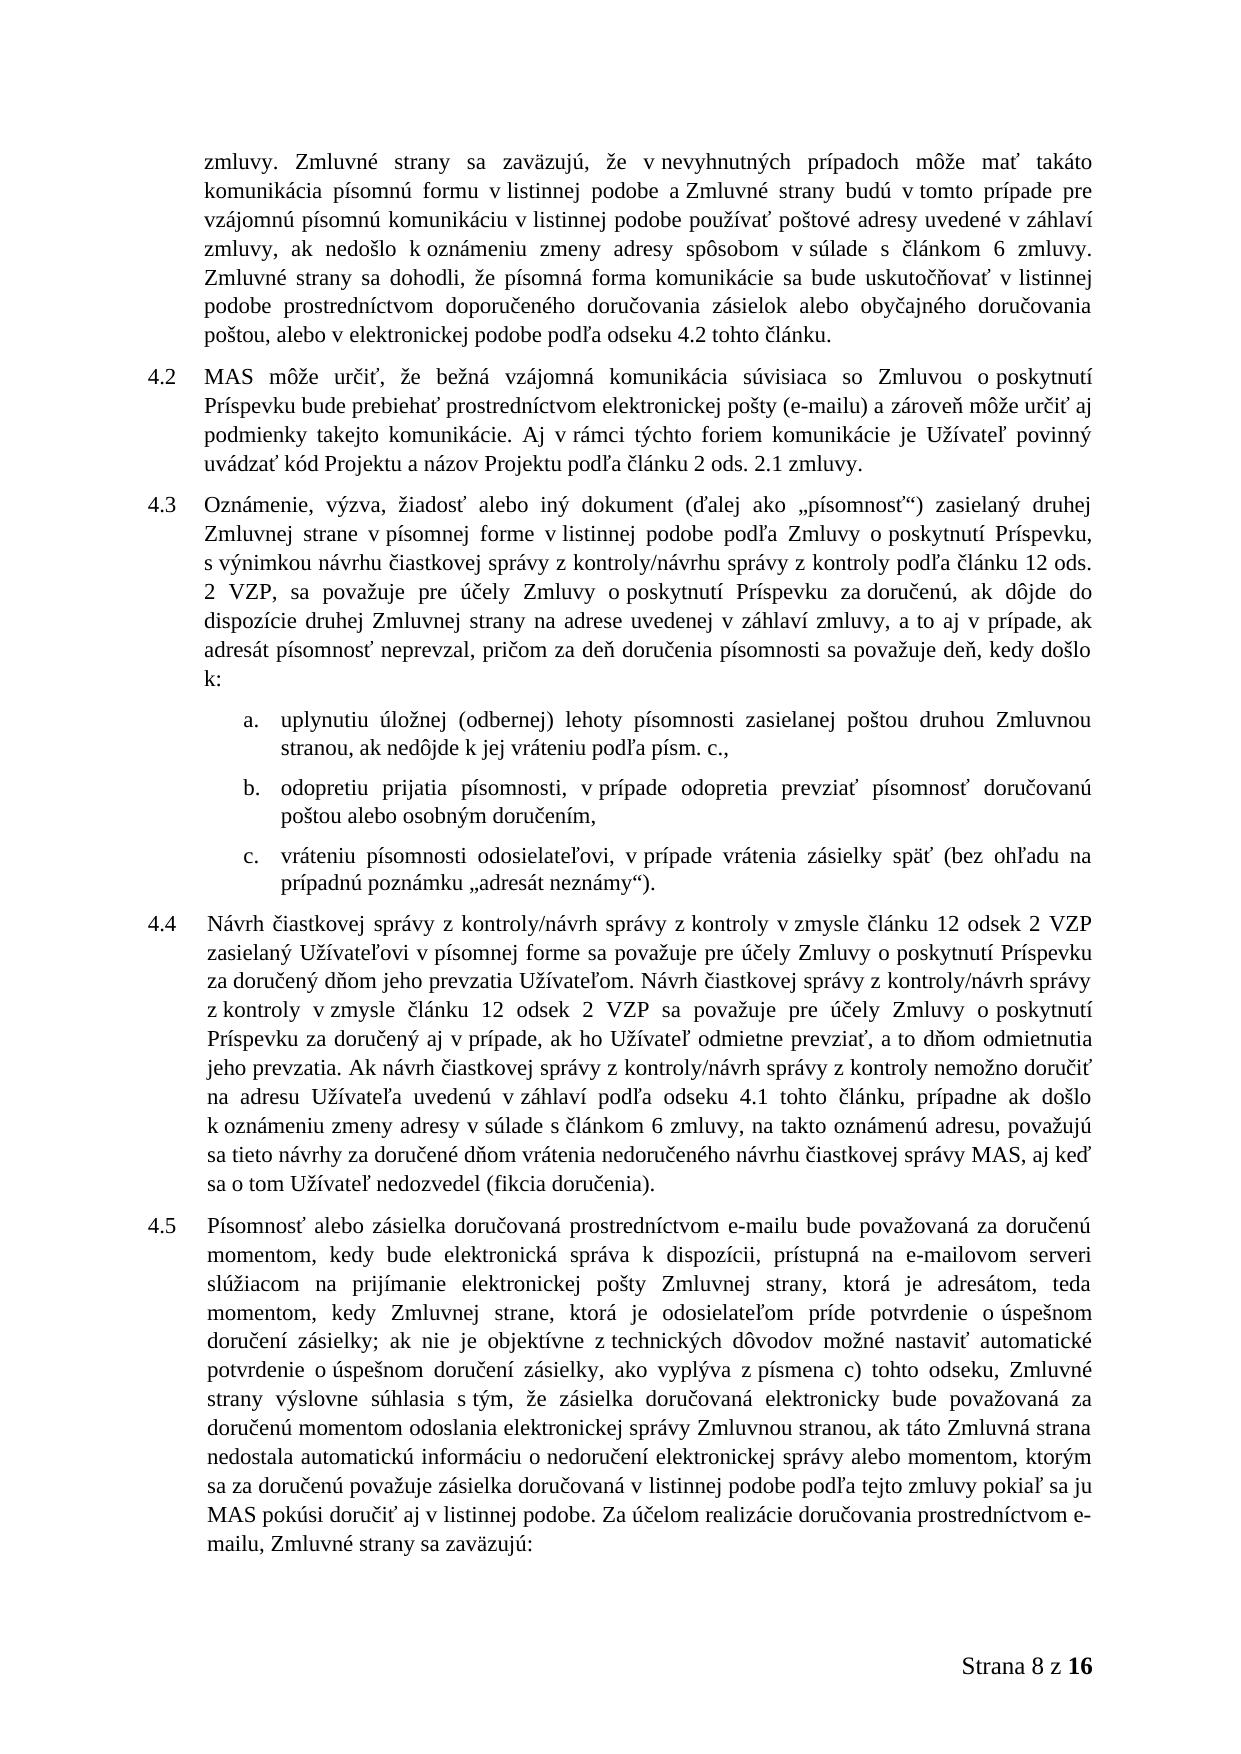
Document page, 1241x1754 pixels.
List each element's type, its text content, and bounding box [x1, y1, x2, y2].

list vráteniu písomnosti odosielateľovi, v prípade vrátenia zásielky späť (bez ohľadu na prípadnú poznámku „adresát neznámy“). [243, 842, 1092, 896]
list odopretiu prijatia písomnosti, v prípade odopretia prevziať písomnosť doručovanú poštou alebo osobným doručením, [243, 774, 1092, 828]
text 4.4 Návrh čiastkovej správy z kontroly/návrh správy z kontroly v zmysle článku 12 odsek 2 VZP zasielaný Užívateľovi v písomnej forme sa považuje pre účely Zmluvy o poskytnutí Príspevku za doručený dňom jeho prevzatia Užívateľom. Návrh čiastkovej správy z kontroly/návrh správy z kontroly v zmysle článku 12 odsek 2 VZP sa považuje pre účely Zmluvy o poskytnutí Príspevku za doručený aj v prípade, ak ho Užívateľ odmietne prevziať, a to dňom odmietnutia jeho prevzatia. Ak návrh čiastkovej správy z kontroly/návrh správy z kontroly nemožno doručiť na adresu Užívateľa uvedenú v záhlaví podľa odseku 4.1 tohto článku, prípadne ak došlo k oznámeniu zmeny adresy v súlade s článkom 6 zmluvy, na takto oznámenú adresu, považujú sa tieto návrhy za doručené dňom vrátenia nedoručeného návrhu čiastkovej správy MAS, aj keď sa o tom Užívateľ nedozvedel (fikcia doručenia). [148, 909, 1092, 1197]
text 4.3 Oznámenie, výzva, žiadosť alebo iný dokument (ďalej ako „písomnosť“) zasielaný druhej Zmluvnej strane v písomnej forme v listinnej podobe podľa Zmluvy o poskytnutí Príspevku, s výnimkou návrhu čiastkovej správy z kontroly/návrhu správy z kontroly podľa článku 12 ods. 2 VZP, sa považuje pre účely Zmluvy o poskytnutí Príspevku za doručenú, ak dôjde do dispozície druhej Zmluvnej strany na adrese uvedenej v záhlaví zmluvy, a to aj v prípade, ak adresát písomnosť neprevzal, pričom za deň doručenia písomnosti sa považuje deň, kedy došlo k: [148, 491, 1092, 691]
list uplynutiu úložnej (odbernej) lehoty písomnosti zasielanej poštou druhou Zmluvnou stranou, ak nedôjde k jej vráteniu podľa písm. c., [243, 706, 1092, 760]
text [148, 148, 1092, 348]
text 4.2 MAS môže určiť, že bežná vzájomná komunikácia súvisiaca so Zmluvou o poskytnutí Príspevku bude prebiehať prostredníctvom elektronickej pošty (e-mailu) a zároveň môže určiť aj podmienky takejto komunikácie. Aj v rámci týchto foriem komunikácie je Užívateľ povinný uvádzať kód Projektu a názov Projektu podľa článku 2 ods. 2.1 zmluvy. [148, 363, 1092, 476]
text 4.5 Písomnosť alebo zásielka doručovaná prostredníctvom e-mailu bude považovaná za doručenú momentom, kedy bude elektronická správa k dispozícii, prístupná na e-mailovom serveri slúžiacom na prijímanie elektronickej pošty Zmluvnej strany, ktorá je adresátom, teda momentom, kedy Zmluvnej strane, ktorá je odosielateľom príde potvrdenie o úspešnom doručení zásielky; ak nie je objektívne z technických dôvodov možné nastaviť automatické potvrdenie o úspešnom doručení zásielky, ako vyplýva z písmena c) tohto odseku, Zmluvné strany výslovne súhlasia s tým, že zásielka doručovaná elektronicky bude považovaná za doručenú momentom odoslania elektronickej správy Zmluvnou stranou, ak táto Zmluvná strana nedostala automatickú informáciu o nedoručení elektronickej správy alebo momentom, ktorým sa za doručenú považuje zásielka doručovaná v listinnej podobe podľa tejto zmluvy pokiaľ sa ju MAS pokúsi doručiť aj v listinnej podobe. Za účelom realizácie doručovania prostredníctvom e-mailu, Zmluvné strany sa zaväzujú: [148, 1212, 1092, 1557]
